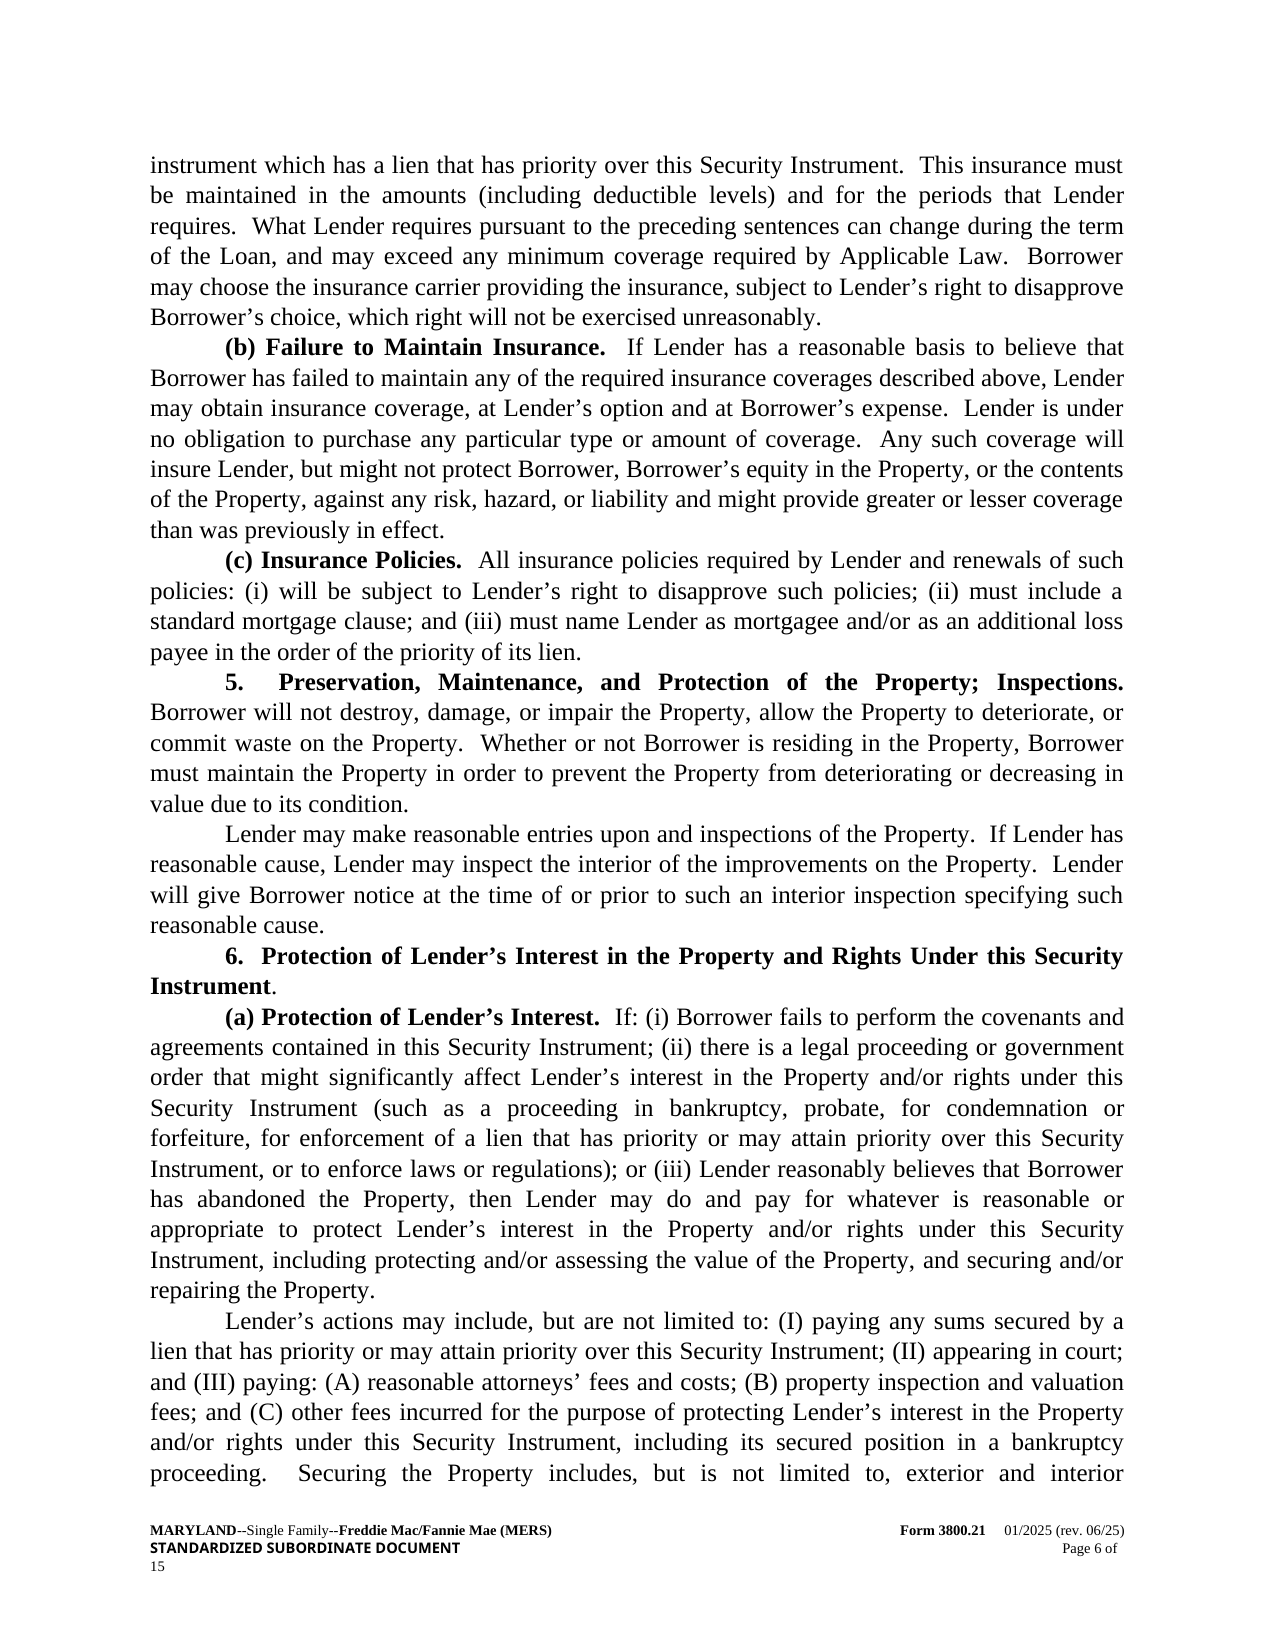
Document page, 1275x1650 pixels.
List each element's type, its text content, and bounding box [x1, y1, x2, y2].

text 5. Preservation, Maintenance, and Protection of the Property; Inspections. Borrower will not destroy, damage, or impair the Property, allow the Property to deteriorate, or commit waste on the Property. Whether or not Borrower is residing in the Property, Borrower must maintain the Property in order to prevent the Property from deteriorating or decreasing in value due to its condition. [150, 667, 1125, 817]
text (a) Protection of Lender’s Interest. If: (i) Borrower fails to perform the covenants and agreements contained in this Security Instrument; (ii) there is a legal proceeding or government order that might significantly affect Lender’s interest in the Property and/or rights under this Security Instrument (such as a proceeding in bankruptcy, probate, for condemnation or forfeiture, for enforcement of a lien that has priority or may attain priority over this Security Instrument, or to enforce laws or regulations); or (iii) Lender reasonably believes that Borrower has abandoned the Property, then Lender may do and pay for whatever is reasonable or appropriate to protect Lender’s interest in the Property and/or rights under this Security Instrument, including protecting and/or assessing the value of the Property, and securing and/or repairing the Property. [150, 1002, 1125, 1304]
text 6. Protection of Lender’s Interest in the Property and Rights Under this Security Instrument. [150, 941, 1125, 1000]
text (c) Insurance Policies. All insurance policies required by Lender and renewals of such policies: (i) will be subject to Lender’s right to disapprove such policies; (ii) must include a standard mortgage clause; and (iii) must name Lender as mortgagee and/or as an additional loss payee in the order of the priority of its lien. [150, 545, 1125, 665]
text (b) Failure to Maintain Insurance. If Lender has a reasonable basis to believe that Borrower has failed to maintain any of the required insurance coverages described above, Lender may obtain insurance coverage, at Lender’s option and at Borrower’s expense. Lender is under no obligation to purchase any particular type or amount of coverage. Any such coverage will insure Lender, but might not protect Borrower, Borrower’s equity in the Property, or the contents of the Property, against any risk, hazard, or liability and might provide greater or lesser coverage than was previously in effect. [150, 332, 1125, 544]
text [150, 1306, 1125, 1487]
text Lender may make reasonable entries upon and inspections of the Property. If Lender has reasonable cause, Lender may inspect the interior of the improvements on the Property. Lender will give Borrower notice at the time of or prior to such an interior inspection specifying such reasonable cause. [150, 819, 1125, 939]
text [150, 150, 1125, 331]
